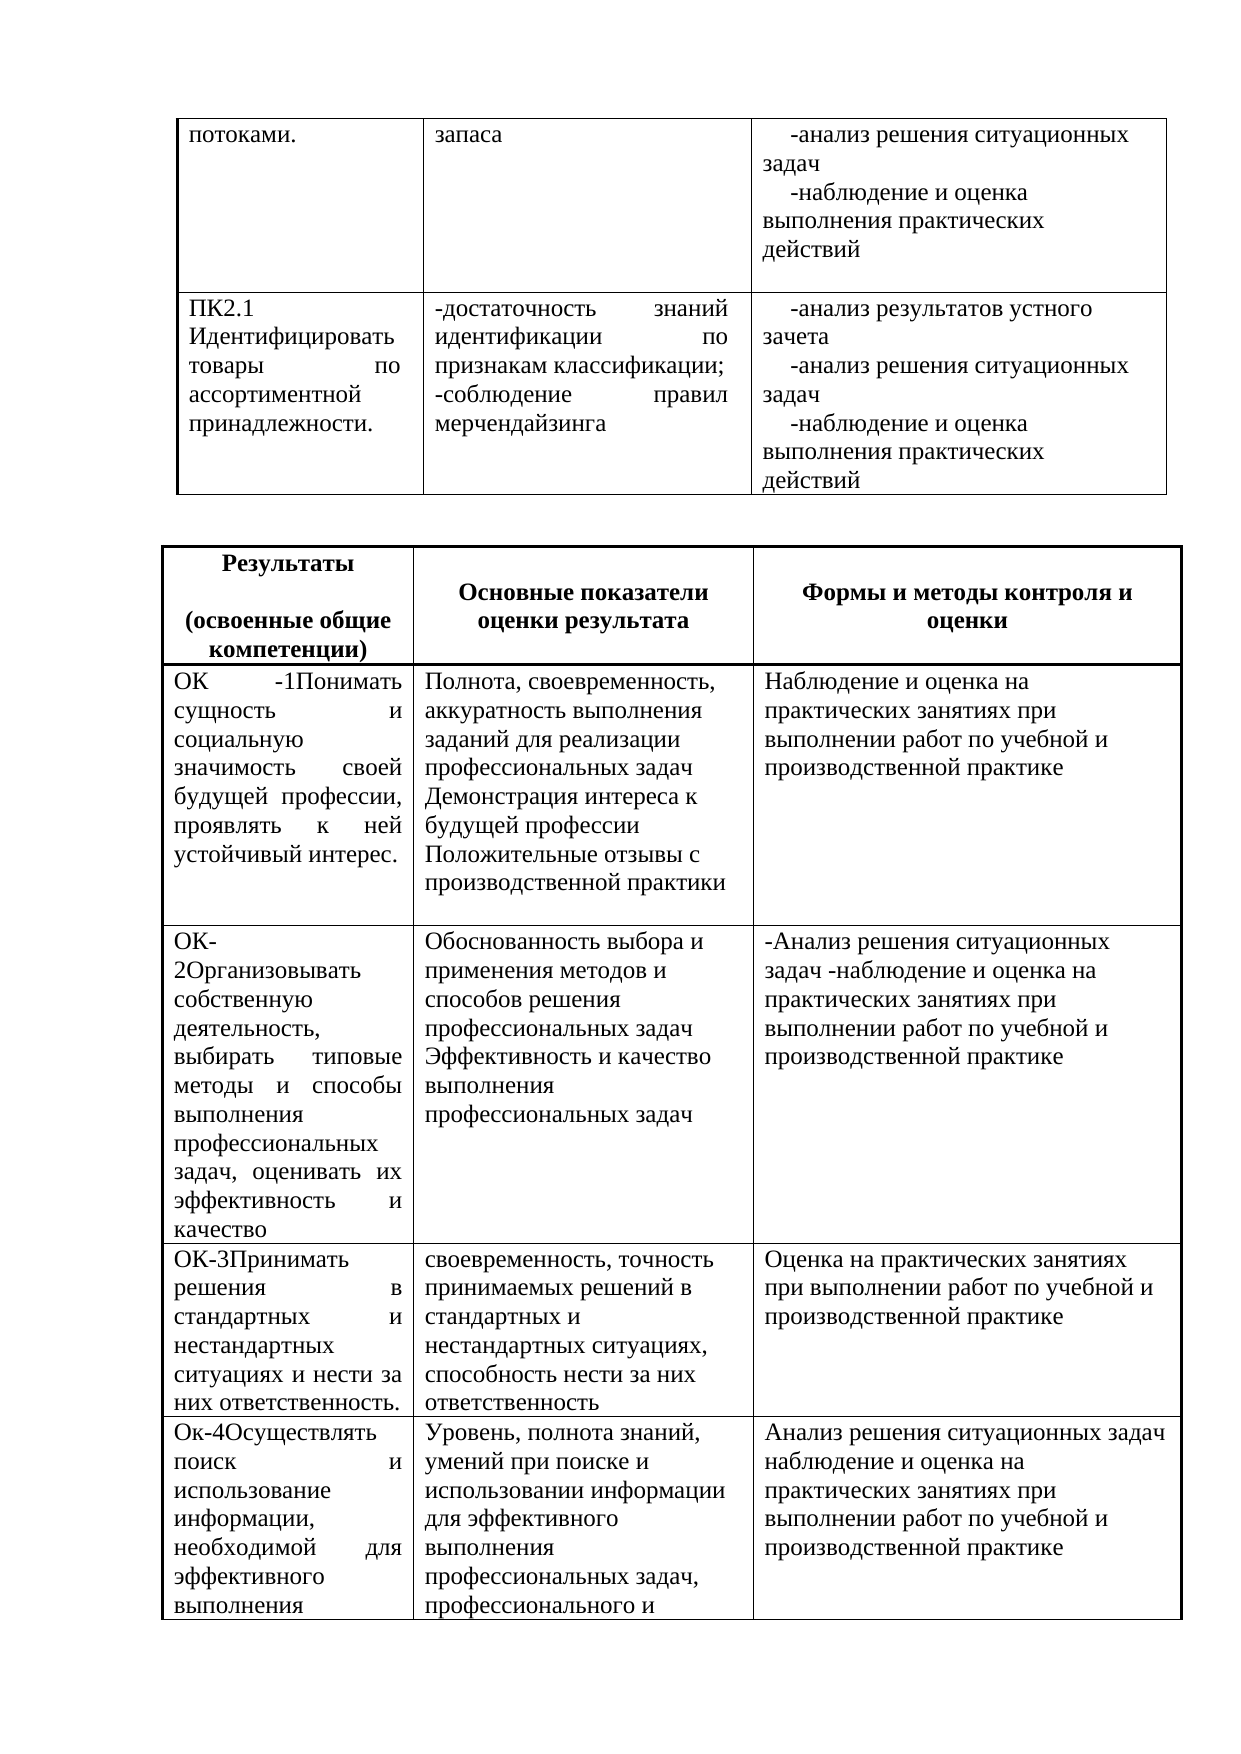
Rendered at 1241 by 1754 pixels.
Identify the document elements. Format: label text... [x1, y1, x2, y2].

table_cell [414, 1417, 753, 1618]
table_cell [164, 1417, 413, 1618]
table_header Результаты (освоенные общие компетенции) [164, 548, 413, 663]
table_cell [179, 119, 423, 292]
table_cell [424, 119, 751, 292]
table_cell ОК-2Организовывать собственную деятельность, выбирать типовые методы и способы выполнения профессиональных задач, оценивать их эффективность и качество [164, 926, 413, 1243]
table_cell Оценка на практических занятиях при выполнении работ по учебной и производственной практике [754, 1244, 1180, 1416]
table_cell своевременность, точность принимаемых решений в стандартных и нестандартных ситуациях, способность нести за них ответственность [414, 1244, 753, 1416]
table_cell ПК2.1 Идентифицировать товары по ассортиментной принадлежности. [179, 293, 423, 494]
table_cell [754, 1417, 1180, 1618]
table_cell Полнота, своевременность, аккуратность выполнения заданий для реализации профессиональных задач Демонстрация интереса к будущей профессии Положительные отзывы с производственной практики [414, 666, 753, 925]
table_header Формы и методы контроля и оценки [754, 548, 1180, 663]
table_cell ОК-3Принимать решения в стандартных и нестандартных ситуациях и нести за них ответственность. [164, 1244, 413, 1416]
table_cell Обоснованность выбора и применения методов и способов решения профессиональных задач Эффективность и качество выполнения профессиональных задач [414, 926, 753, 1243]
table_cell -достаточность знаний идентификации по признакам классификации; -соблюдение правил мерчендайзинга [424, 293, 751, 494]
table_cell ОК -1Понимать сущность и социальную значимость своей будущей профессии, проявлять к ней устойчивый интерес. [164, 666, 413, 925]
table_cell -анализ результатов устного зачета -анализ решения ситуационных задач -наблюдение и оценка выполнения практических действий [752, 293, 1166, 494]
table_cell -Анализ решения ситуационных задач -наблюдение и оценка на практических занятиях при выполнении работ по учебной и производственной практике [754, 926, 1180, 1243]
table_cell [752, 119, 1166, 292]
table_header Основные показатели оценки результата [414, 548, 753, 663]
table_cell Наблюдение и оценка на практических занятиях при выполнении работ по учебной и производственной практике [754, 666, 1180, 925]
